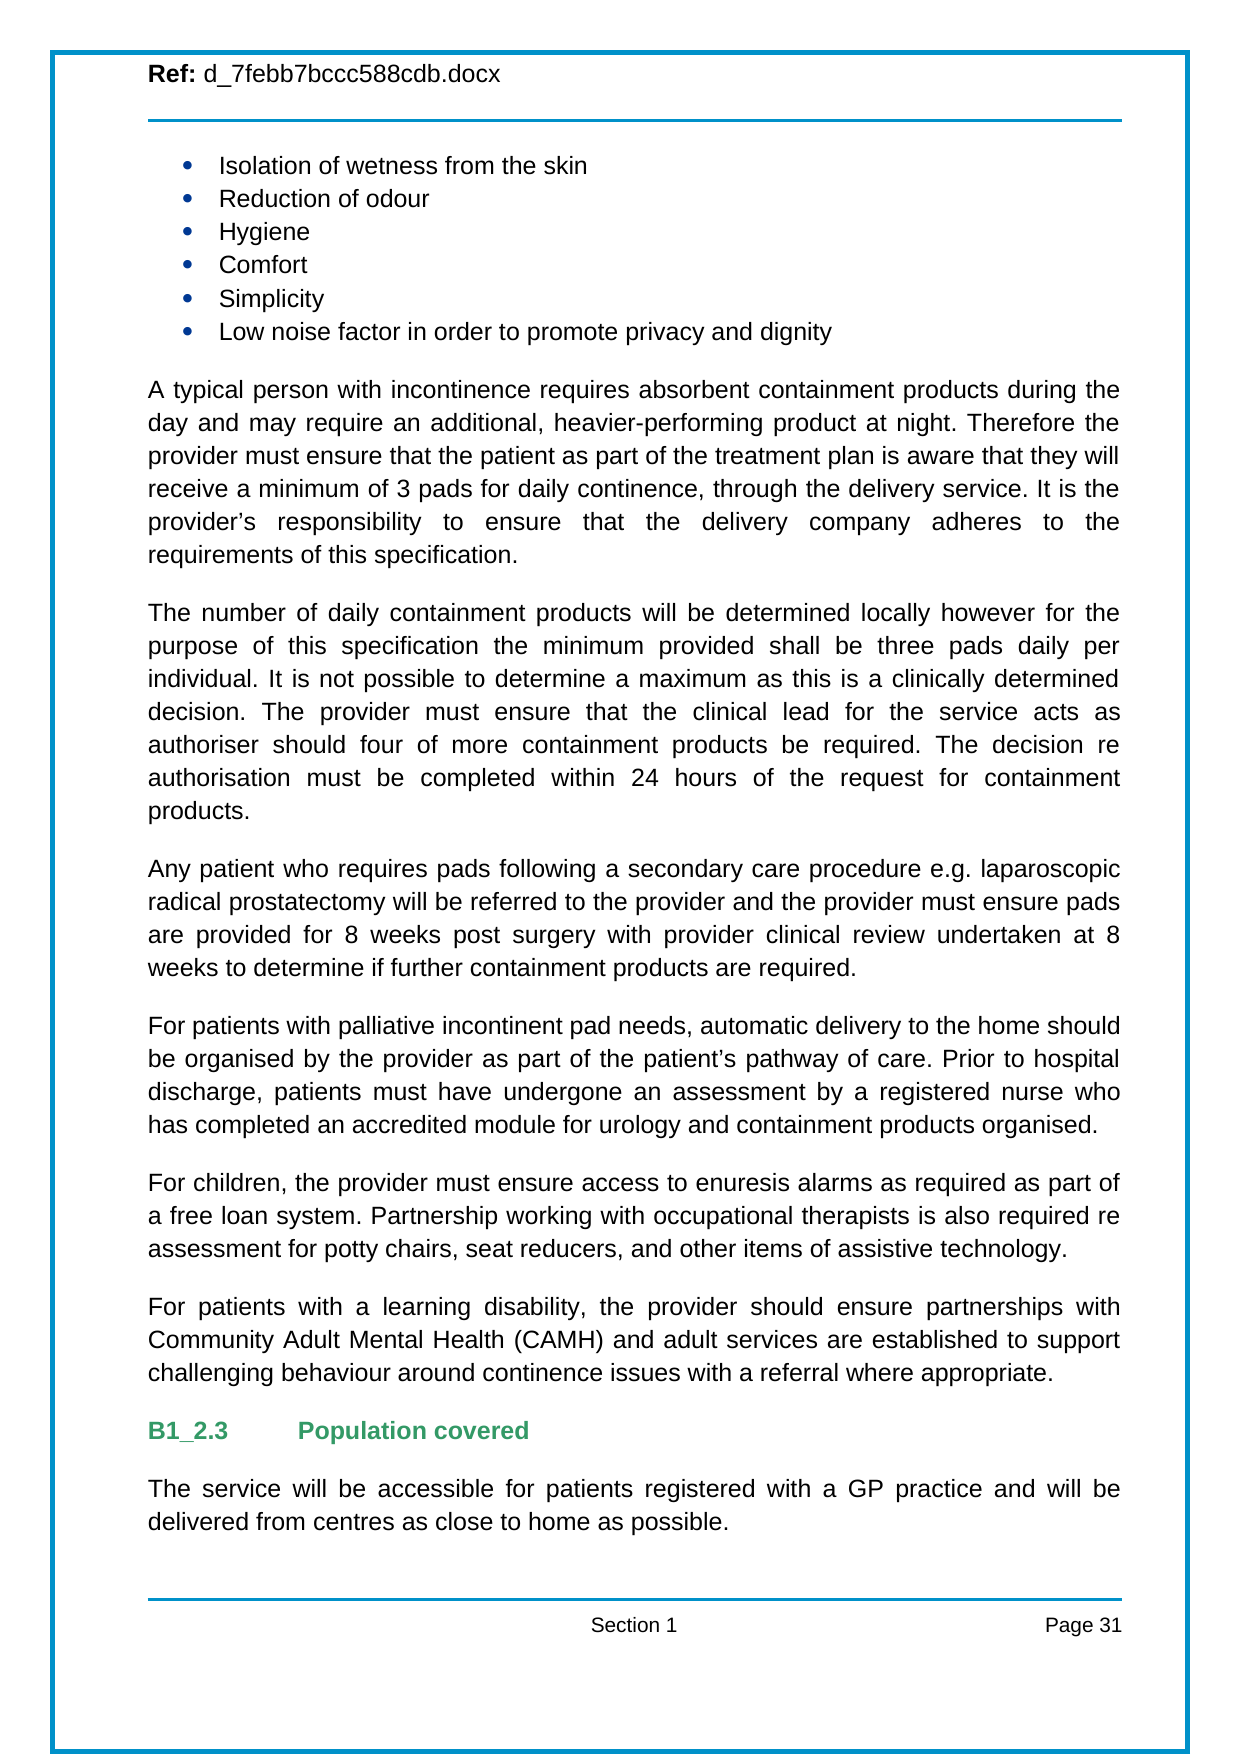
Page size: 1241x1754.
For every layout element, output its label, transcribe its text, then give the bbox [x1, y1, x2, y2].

list Isolation of wetness from the skin [183, 151, 1122, 180]
text The service will be accessible for patients registered with a GP practice and will be delivered from centres as close to home as possible. [148, 1474, 1122, 1536]
text For patients with palliative incontinent pad needs, automatic delivery to the home should be organised by the provider as part of the patient’s pathway of care. Prior to hospital discharge, patients must have undergone an assessment by a registered nurse who has completed an accredited module for urology and containment products organised. [148, 1011, 1122, 1139]
list Reduction of odour [183, 184, 1122, 213]
text A typical person with incontinence requires absorbent containment products during the day and may require an additional, heavier-performing product at night. Therefore the provider must ensure that the patient as part of the treatment plan is aware that they will receive a minimum of 3 pads for daily continence, through the delivery service. It is the provider’s responsibility to ensure that the delivery company adheres to the requirements of this specification. [148, 375, 1122, 569]
list Low noise factor in order to promote privacy and dignity [183, 317, 1122, 346]
text For children, the provider must ensure access to enuresis alarms as required as part of a free loan system. Partnership working with occupational therapists is also required re assessment for potty chairs, seat reducers, and other items of assistive technology. [148, 1168, 1122, 1263]
subtitle Population covered [148, 1416, 1122, 1445]
text For patients with a learning disability, the provider should ensure partnerships with Community Adult Mental Health () and adult services are established to support challenging behaviour around continence issues with a referral where appropriate. [148, 1292, 1122, 1387]
list Comfort [183, 250, 1122, 279]
list Hygiene [183, 217, 1122, 246]
list Simplicity [183, 283, 1122, 312]
text Any patient who requires pads following a secondary care procedure e.g. laparoscopic radical prostatectomy will be referred to the provider and the provider must ensure pads are provided for 8 weeks post surgery with provider clinical review undertaken at 8 weeks to determine if further containment products are required. [148, 854, 1122, 982]
text The number of daily containment products will be determined locally however for the purpose of this specification the minimum provided shall be three pads daily per individual. It is not possible to determine a maximum as this is a clinically determined decision. The provider must ensure that the clinical lead for the service acts as authoriser should four of more containment products be required. The decision re authorisation must be completed within 24 hours of the request for containment products. [148, 598, 1122, 825]
